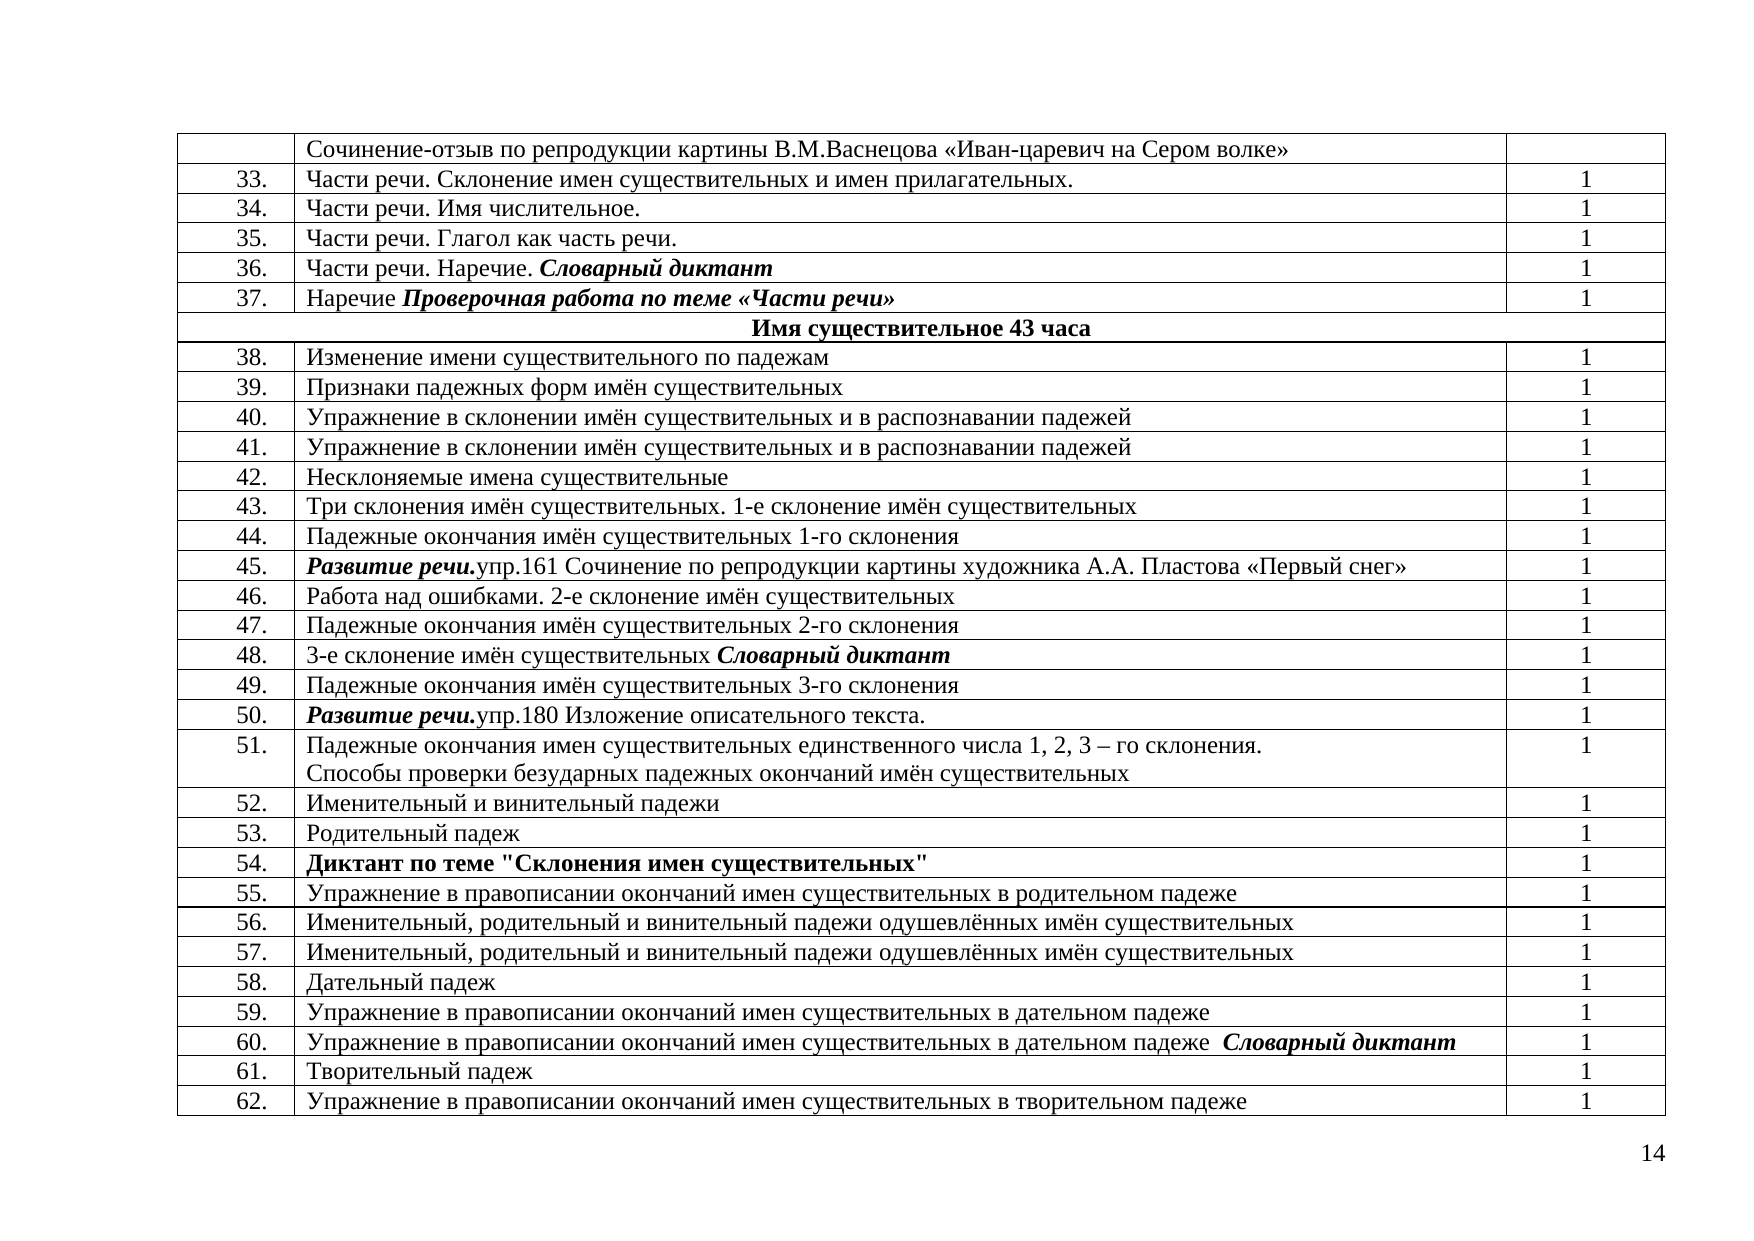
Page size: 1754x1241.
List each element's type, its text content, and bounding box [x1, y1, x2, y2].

table_cell [178, 611, 294, 639]
table_cell 1 [1507, 283, 1665, 312]
table_cell 1 [1507, 670, 1665, 699]
table_cell [178, 937, 294, 966]
table_cell 1 [1507, 253, 1665, 282]
table_cell [178, 283, 294, 312]
table_cell [178, 640, 294, 669]
table_cell Имя существительное 43 часа [178, 313, 1665, 341]
table_cell Родительный падеж [295, 818, 1506, 847]
table_cell [178, 134, 294, 163]
table_cell 1 [1507, 997, 1665, 1026]
table_cell [178, 997, 294, 1026]
table_cell [178, 462, 294, 490]
table_cell [178, 788, 294, 817]
table_cell 1 [1507, 343, 1665, 371]
table_cell Несклоняемые имена существительные [295, 462, 1506, 490]
table_cell Творительный падеж [295, 1056, 1506, 1085]
table_cell 1 [1507, 164, 1665, 192]
table_cell 1 [1507, 372, 1665, 401]
table_cell 1 [1507, 611, 1665, 639]
table_cell 1 [1507, 134, 1665, 163]
table_cell [178, 223, 294, 252]
table_cell 1 [1507, 640, 1665, 669]
table_cell Части речи. Глагол как часть речи. [295, 223, 1506, 252]
table_cell Развитие речи.упр.161 Сочинение по репродукции картины художника А.А. Пластова «Первый снег» [295, 551, 1506, 580]
table_cell Упражнение в правописании окончаний имен существительных в дательном падеже Словарный диктант [295, 1027, 1506, 1055]
table_cell Именительный, родительный и винительный падежи одушевлённых имён существительных [295, 937, 1506, 966]
table_cell [178, 1027, 294, 1055]
table_cell [178, 908, 294, 936]
table_cell Наречие Проверочная работа по теме «Части речи» [295, 283, 1506, 312]
table_cell [178, 491, 294, 520]
table_cell [178, 1086, 294, 1115]
table_cell 1 [1507, 967, 1665, 996]
table_cell Работа над ошибками. 2-е склонение имён существительных [295, 581, 1506, 609]
table_cell Падежные окончания имён существительных 1-го склонения [295, 521, 1506, 550]
table_cell [178, 194, 294, 222]
table_cell [178, 1056, 294, 1085]
table_cell 1 [1507, 878, 1665, 906]
table_cell 1 [1507, 937, 1665, 966]
table_cell 1 [1507, 462, 1665, 490]
table_cell Именительный, родительный и винительный падежи одушевлённых имён существительных [295, 908, 1506, 936]
table_cell Признаки падежных форм имён существительных [295, 372, 1506, 401]
table_cell 1 [1507, 1086, 1665, 1115]
table_cell Упражнение в правописании окончаний имен существительных в творительном падеже [295, 1086, 1506, 1115]
table_cell Три склонения имён существительных. 1-е склонение имён существительных [295, 491, 1506, 520]
table_cell [178, 848, 294, 877]
table_cell [178, 402, 294, 431]
table_cell Падежные окончания имен существительных единственного числа 1, 2, 3 – го склонения. Способы проверки безударных падежных окончаний имён существительных [295, 730, 1506, 787]
table_cell [178, 551, 294, 580]
table_cell Диктант по теме "Склонения имен существительных" [295, 848, 1506, 877]
table_cell [178, 730, 294, 787]
table_cell 1 [1507, 402, 1665, 431]
table_cell Упражнение в склонении имён существительных и в распознавании падежей [295, 402, 1506, 431]
table_cell 1 [1507, 848, 1665, 877]
table_cell Части речи. Имя числительное. [295, 194, 1506, 222]
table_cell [295, 134, 1506, 163]
table_cell 1 [1507, 730, 1665, 787]
table_cell [178, 700, 294, 729]
table_cell 3-е склонение имён существительных Словарный диктант [295, 640, 1506, 669]
table_cell Падежные окончания имён существительных 2-го склонения [295, 611, 1506, 639]
table_cell Развитие речи.упр.180 Изложение описательного текста. [295, 700, 1506, 729]
table_cell 1 [1507, 818, 1665, 847]
table_cell Упражнение в правописании окончаний имен существительных в дательном падеже [295, 997, 1506, 1026]
table_cell 1 [1507, 700, 1665, 729]
table_cell Дательный падеж [295, 967, 1506, 996]
table_cell 1 [1507, 432, 1665, 461]
table_cell 1 [1507, 194, 1665, 222]
table_cell [178, 432, 294, 461]
table_cell Падежные окончания имён существительных 3-го склонения [295, 670, 1506, 699]
table_cell Части речи. Наречие. Словарный диктант [295, 253, 1506, 282]
table_cell [178, 521, 294, 550]
table_cell 1 [1507, 1027, 1665, 1055]
table_cell 1 [1507, 551, 1665, 580]
table_cell 1 [1507, 581, 1665, 609]
table_cell [178, 372, 294, 401]
table_cell [178, 581, 294, 609]
table_cell Именительный и винительный падежи [295, 788, 1506, 817]
table_cell Части речи. Склонение имен существительных и имен прилагательных. [295, 164, 1506, 192]
table_cell [178, 818, 294, 847]
table_cell 1 [1507, 908, 1665, 936]
table_cell Упражнение в правописании окончаний имен существительных в родительном падеже [295, 878, 1506, 906]
table_cell [178, 343, 294, 371]
table_cell [178, 164, 294, 192]
table_cell [178, 670, 294, 699]
table_cell Изменение имени существительного по падежам [295, 343, 1506, 371]
table_cell 1 [1507, 521, 1665, 550]
table_cell Упражнение в склонении имён существительных и в распознавании падежей [295, 432, 1506, 461]
table_cell 1 [1507, 788, 1665, 817]
table_cell [178, 878, 294, 906]
table_cell [178, 253, 294, 282]
table_cell 1 [1507, 491, 1665, 520]
table_cell [178, 967, 294, 996]
table_cell 1 [1507, 223, 1665, 252]
table_cell 1 [1507, 1056, 1665, 1085]
